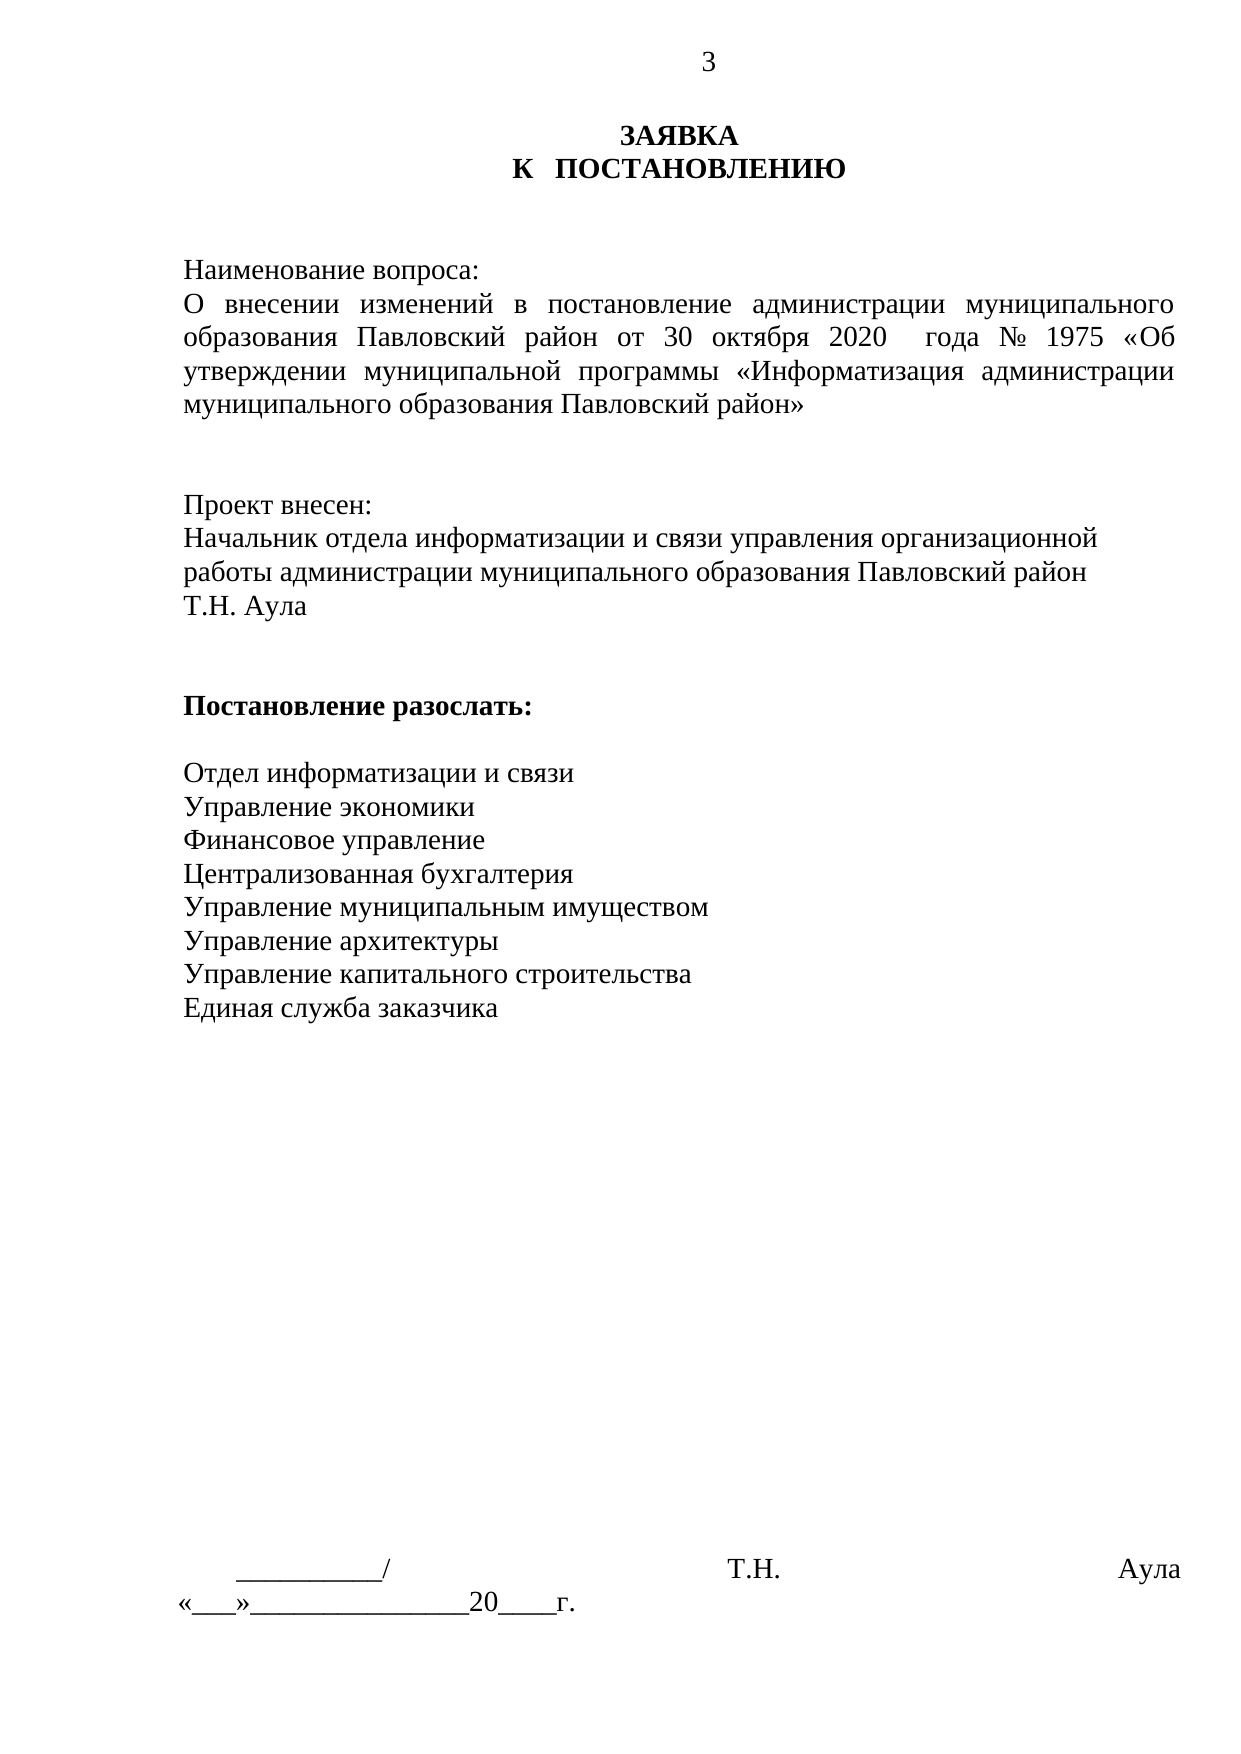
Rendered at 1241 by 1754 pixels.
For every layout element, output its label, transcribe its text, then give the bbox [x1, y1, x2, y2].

text Наименование вопроса: [183, 252, 1175, 286]
text Управление муниципальным имуществом [183, 889, 1175, 923]
text Отдел информатизации и связи [183, 755, 1175, 789]
text Начальник отдела информатизации и связи управления организационной работы администрации муниципального образования Павловский район [183, 521, 1175, 588]
text Централизованная бухгалтерия [183, 856, 1175, 889]
text Проект внесен: [183, 487, 1175, 521]
text Управление экономики [183, 789, 1175, 822]
text ЗАЯВКА [183, 118, 1175, 152]
text Финансовое управление [183, 822, 1175, 856]
text Единая служба заказчика [183, 990, 1175, 1024]
text Т.Н. Аула [183, 588, 1175, 621]
text Управление архитектуры [183, 923, 1175, 957]
text Постановление разослать: [183, 688, 1175, 722]
text О внесении изменений в постановление администрации муниципального образования Павловский район от 30 октября 2020 года № 1975 «Об утверждении муниципальной программы «Информатизация администрации муниципального образования Павловский район» [183, 286, 1175, 420]
text __________/ Т.Н. Аула «___»_______________20____г. [177, 1551, 1181, 1618]
text Управление капитального строительства [183, 957, 1175, 990]
text К ПОСТАНОВЛЕНИЮ [183, 152, 1175, 185]
